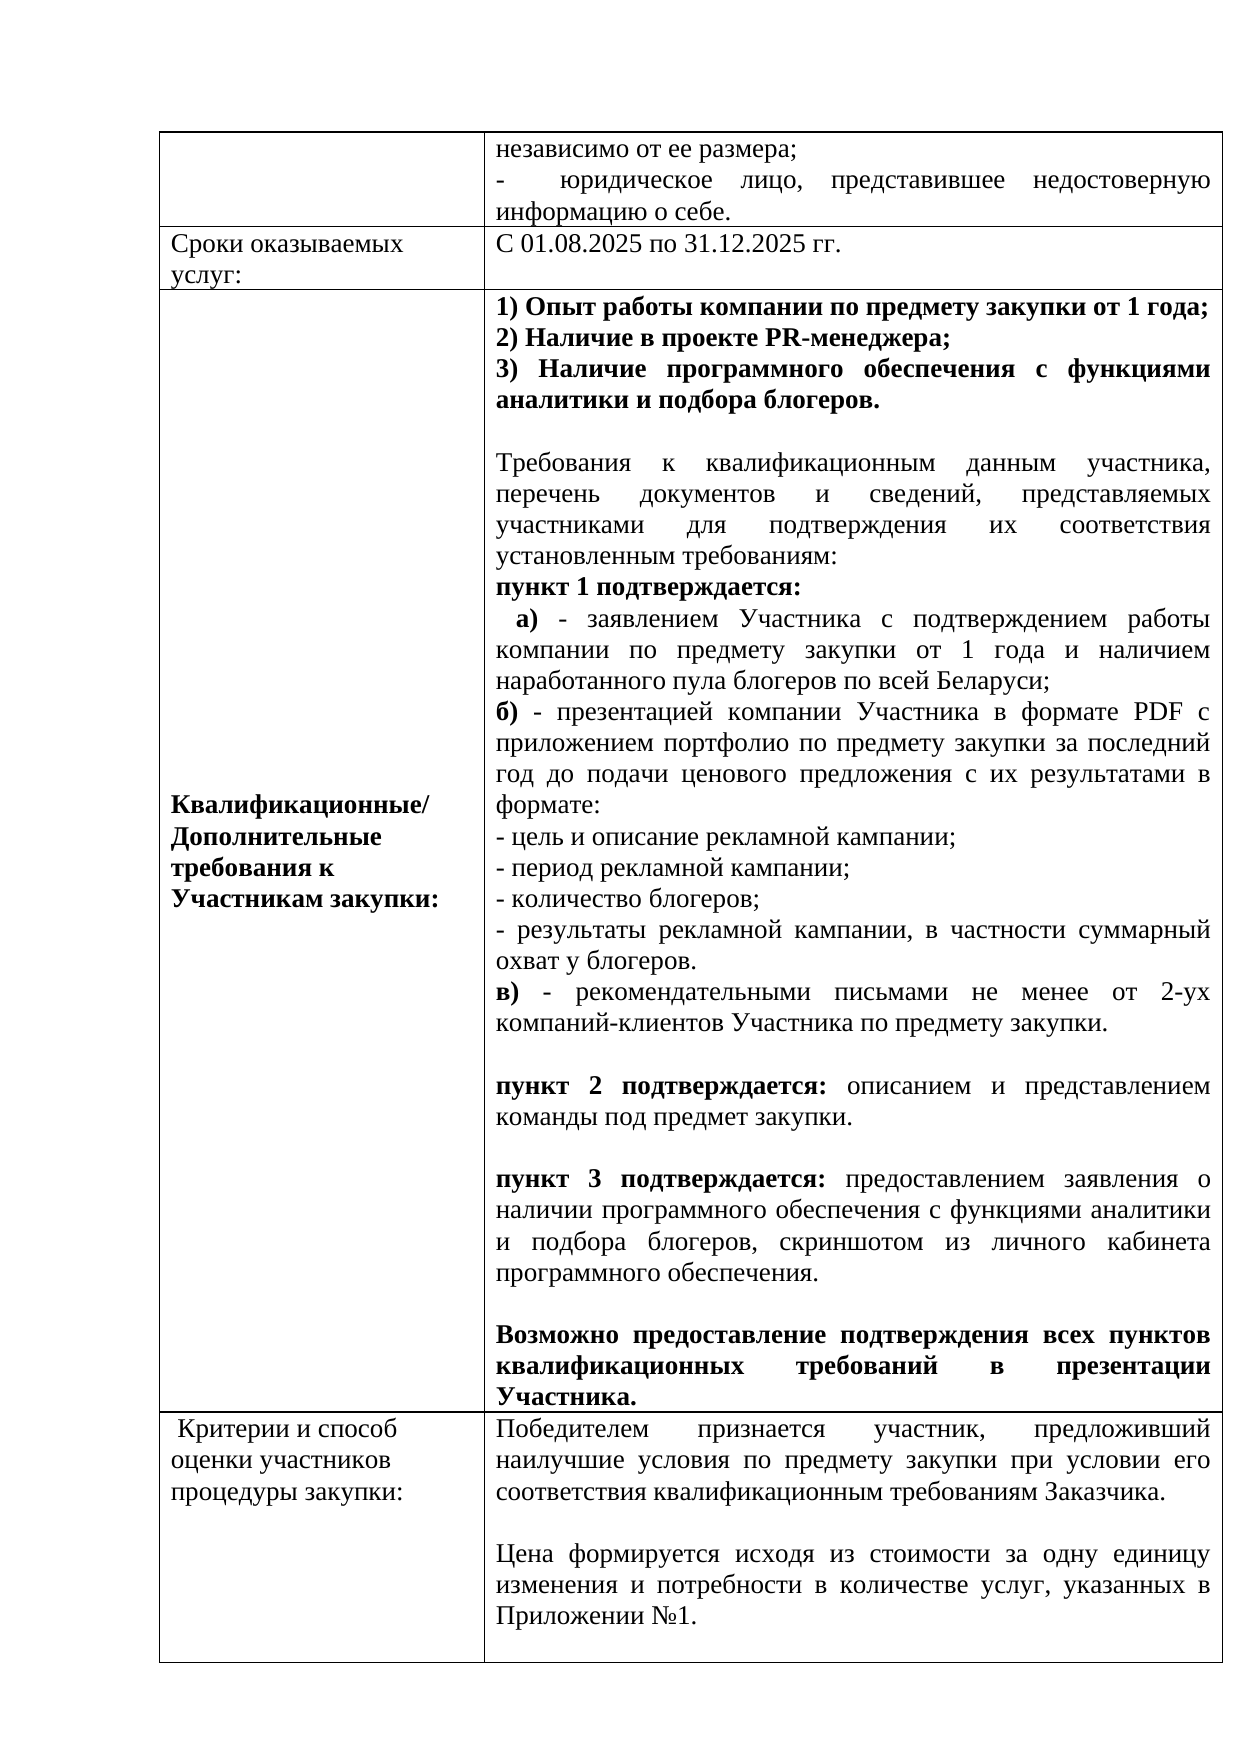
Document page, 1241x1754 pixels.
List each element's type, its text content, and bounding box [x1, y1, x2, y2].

table_cell С 01.08.2025 по 31.12.2025 гг. [485, 227, 1222, 289]
table_cell Квалификационные/ Дополнительные требования к Участникам закупки: [160, 290, 484, 1411]
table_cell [485, 1413, 1222, 1662]
table_cell 1) Опыт работы компании по предмету закупки от 1 года; 2) Наличие в проекте PR-менеджера; 3) Наличие программного обеспечения с функциями аналитики и подбора блогеров. Требования к квалификационным данным участника, перечень документов и сведений, представляемых участниками для подтверждения их соответствия установленным требованиям: пункт 1 подтверждается: а) - заявлением Участника с подтверждением работы компании по предмету закупки от 1 года и наличием наработанного пула блогеров по всей Беларуси; б) - презентацией компании Участника в формате PDF с приложением портфолио по предмету закупки за последний год до подачи ценового предложения с их результатами в формате: - цель и описание рекламной кампании; - период рекламной кампании; - количество блогеров; - результаты рекламной кампании, в частности суммарный охват у блогеров. в) - рекомендательными письмами не менее от 2-ух компаний-клиентов Участника по предмету закупки. пункт 2 подтверждается: описанием и представлением команды под предмет закупки. пункт 3 подтверждается: предоставлением заявления о наличии программного обеспечения с функциями аналитики и подбора блогеров, скриншотом из личного кабинета программного обеспечения. Возможно предоставление подтверждения всех пунктов квалификационных требований в презентации Участника. [485, 290, 1222, 1411]
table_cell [160, 1413, 484, 1662]
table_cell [485, 133, 1222, 226]
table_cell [160, 133, 484, 226]
